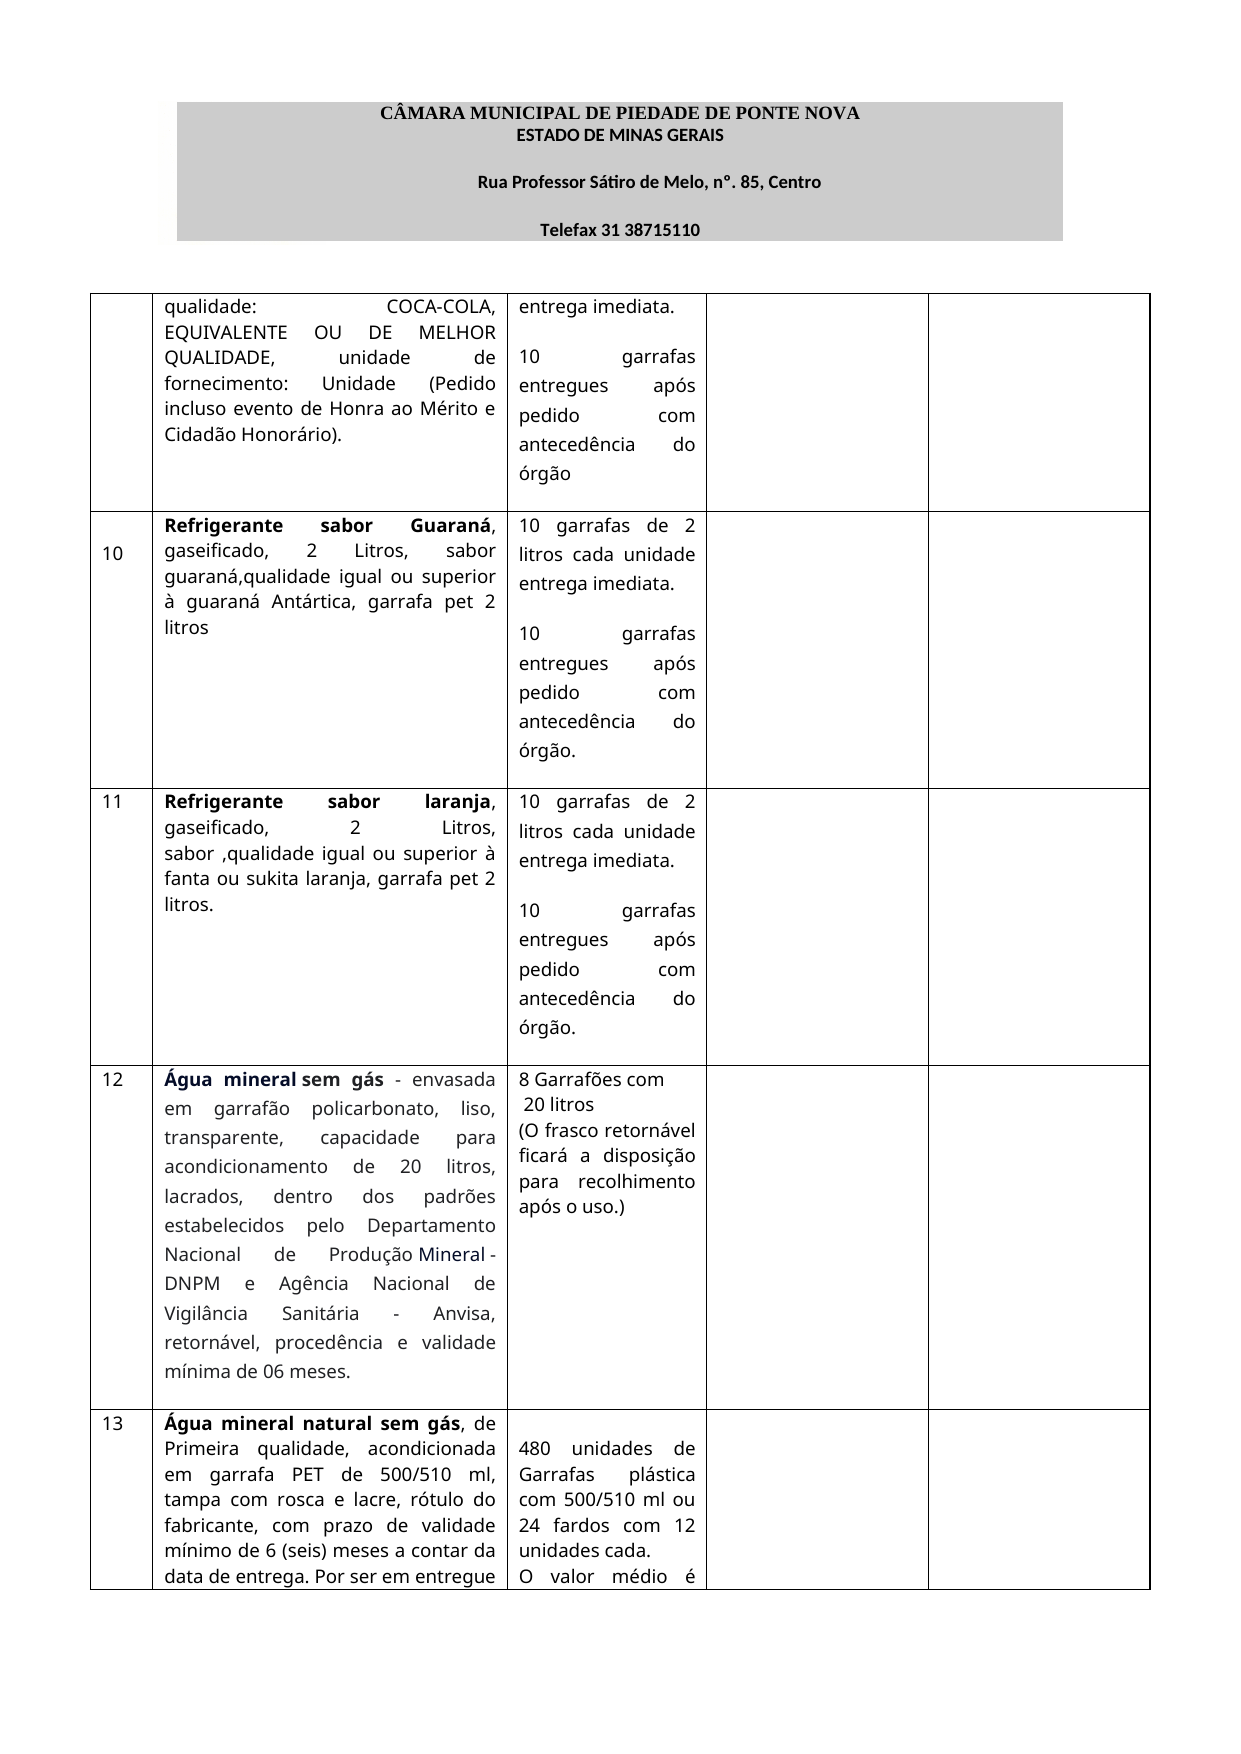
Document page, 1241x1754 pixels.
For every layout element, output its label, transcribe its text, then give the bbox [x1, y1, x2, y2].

table_cell Refrigerante sabor Guaraná, gaseificado, 2 Litros, sabor guaraná,qualidade igual ou superior à guaraná Antártica, garrafa pet 2 litros [153, 512, 507, 788]
table_cell [929, 1410, 1149, 1588]
table_cell 10 garrafas de 2 litros cada unidade entrega imediata. 10 garrafas entregues após pedido com antecedência do órgão. [508, 512, 706, 788]
table_cell 10 garrafas de 2 litros cada unidade entrega imediata. 10 garrafas entregues após pedido com antecedência do órgão. [508, 789, 706, 1065]
table_cell [707, 294, 928, 511]
table_cell [929, 1066, 1149, 1409]
table_cell 09 [91, 294, 152, 511]
table_cell [929, 789, 1149, 1065]
table_cell [707, 512, 928, 788]
table_cell [707, 1066, 928, 1409]
table_cell [707, 1410, 928, 1588]
table_cell 11 [91, 789, 152, 1065]
table_cell [929, 512, 1149, 788]
table_cell 12 [91, 1066, 152, 1409]
table_cell Refrigerante sabor laranja, gaseificado, 2 Litros, sabor ,qualidade igual ou superior à fanta ou sukita laranja, garrafa pet 2 litros. [153, 789, 507, 1065]
table_cell 8 Garrafões com 20 litros (O frasco retornável ficará a disposição para recolhimento após o uso.) [508, 1066, 706, 1409]
table_cell 10 [91, 512, 152, 788]
table_cell 13 [91, 1410, 152, 1588]
picture [157, 101, 327, 245]
table_cell [707, 789, 928, 1065]
table_cell 480 unidades de Garrafas plástica com 500/510 ml ou 24 fardos com 12 unidades cada. O valor médio é apurado por unidade de garrafa. [508, 1410, 706, 1588]
table_cell [929, 294, 1149, 511]
table_cell 10 garrafas de 2 litros cada unidade entrega imediata. 10 garrafas entregues após pedido com antecedência do órgão [508, 294, 706, 511]
table_cell Água mineral sem gás - envasada em garrafão policarbonato, liso, transparente, capacidade para acondicionamento de 20 litros, lacrados, dentro dos padrões estabelecidos pelo Departamento Nacional de Produção Mineral - DNPM e Agência Nacional de Vigilância Sanitária - Anvisa, retornável, procedência e validade mínima de 06 meses. [153, 1066, 507, 1409]
